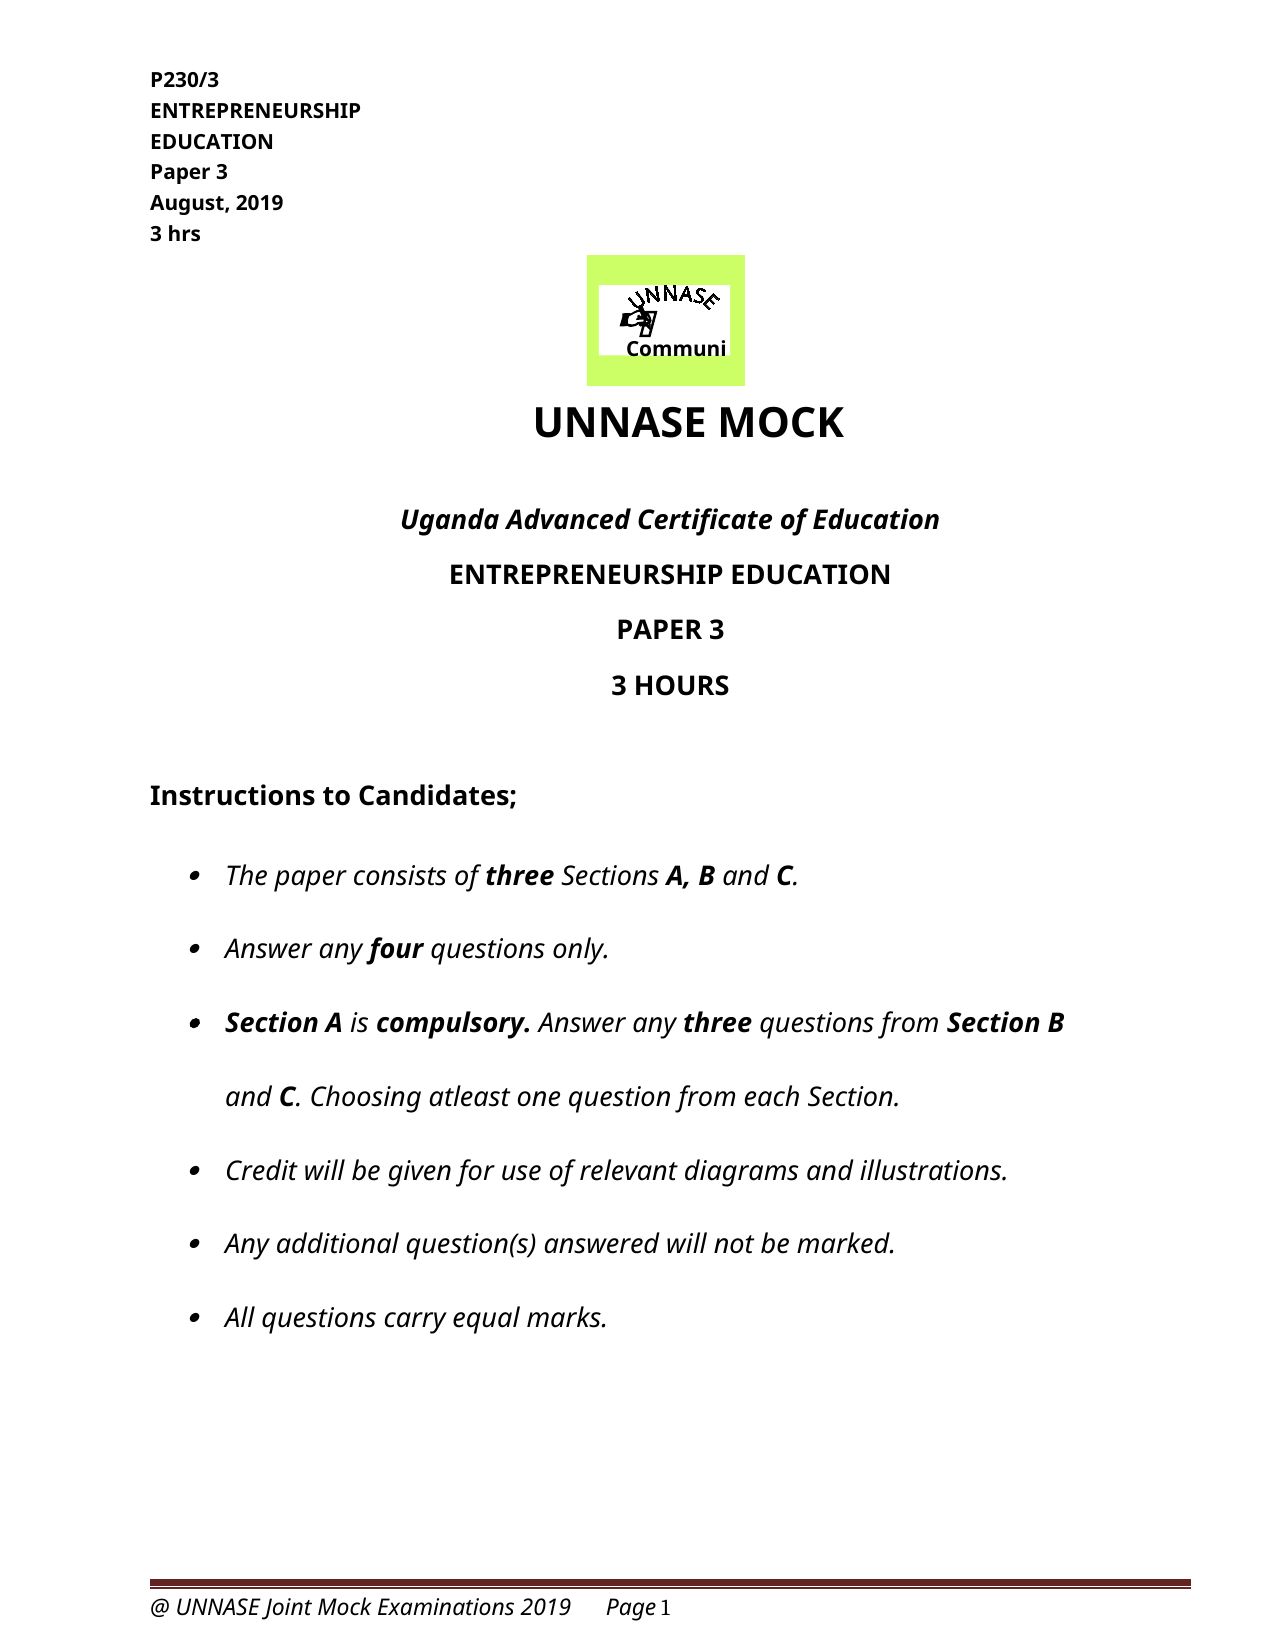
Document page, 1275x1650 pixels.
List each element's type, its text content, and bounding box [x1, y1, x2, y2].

list Section A is compulsory. Answer any three questions from Section B [187, 1004, 1191, 1041]
list The paper consists of three Sections A, B and C. [187, 856, 1191, 893]
text PAPER 3 [150, 611, 1191, 648]
text Uganda Advanced Certificate of Education [150, 500, 1191, 537]
text EDUCATION [150, 127, 1191, 155]
list Credit will be given for use of relevant diagrams and illustrations. [187, 1151, 1191, 1188]
list and C. Choosing atleast one question from each Section. [225, 1077, 1191, 1114]
text Paper 3 [150, 157, 1191, 186]
text ENTREPRENEURSHIP EDUCATION [150, 555, 1191, 592]
text 3 HOURS [150, 666, 1191, 703]
text ENTREPRENEURSHIP [150, 96, 1191, 125]
list Any additional question(s) answered will not be marked. [187, 1225, 1191, 1262]
list All questions carry equal marks. [187, 1299, 1191, 1336]
text P230/3 [150, 66, 1191, 94]
text Instructions to Candidates; [150, 777, 1191, 813]
text 3 hrs [150, 219, 1191, 247]
list Answer any four questions only. [187, 930, 1191, 967]
text August, 2019 [150, 188, 1191, 217]
